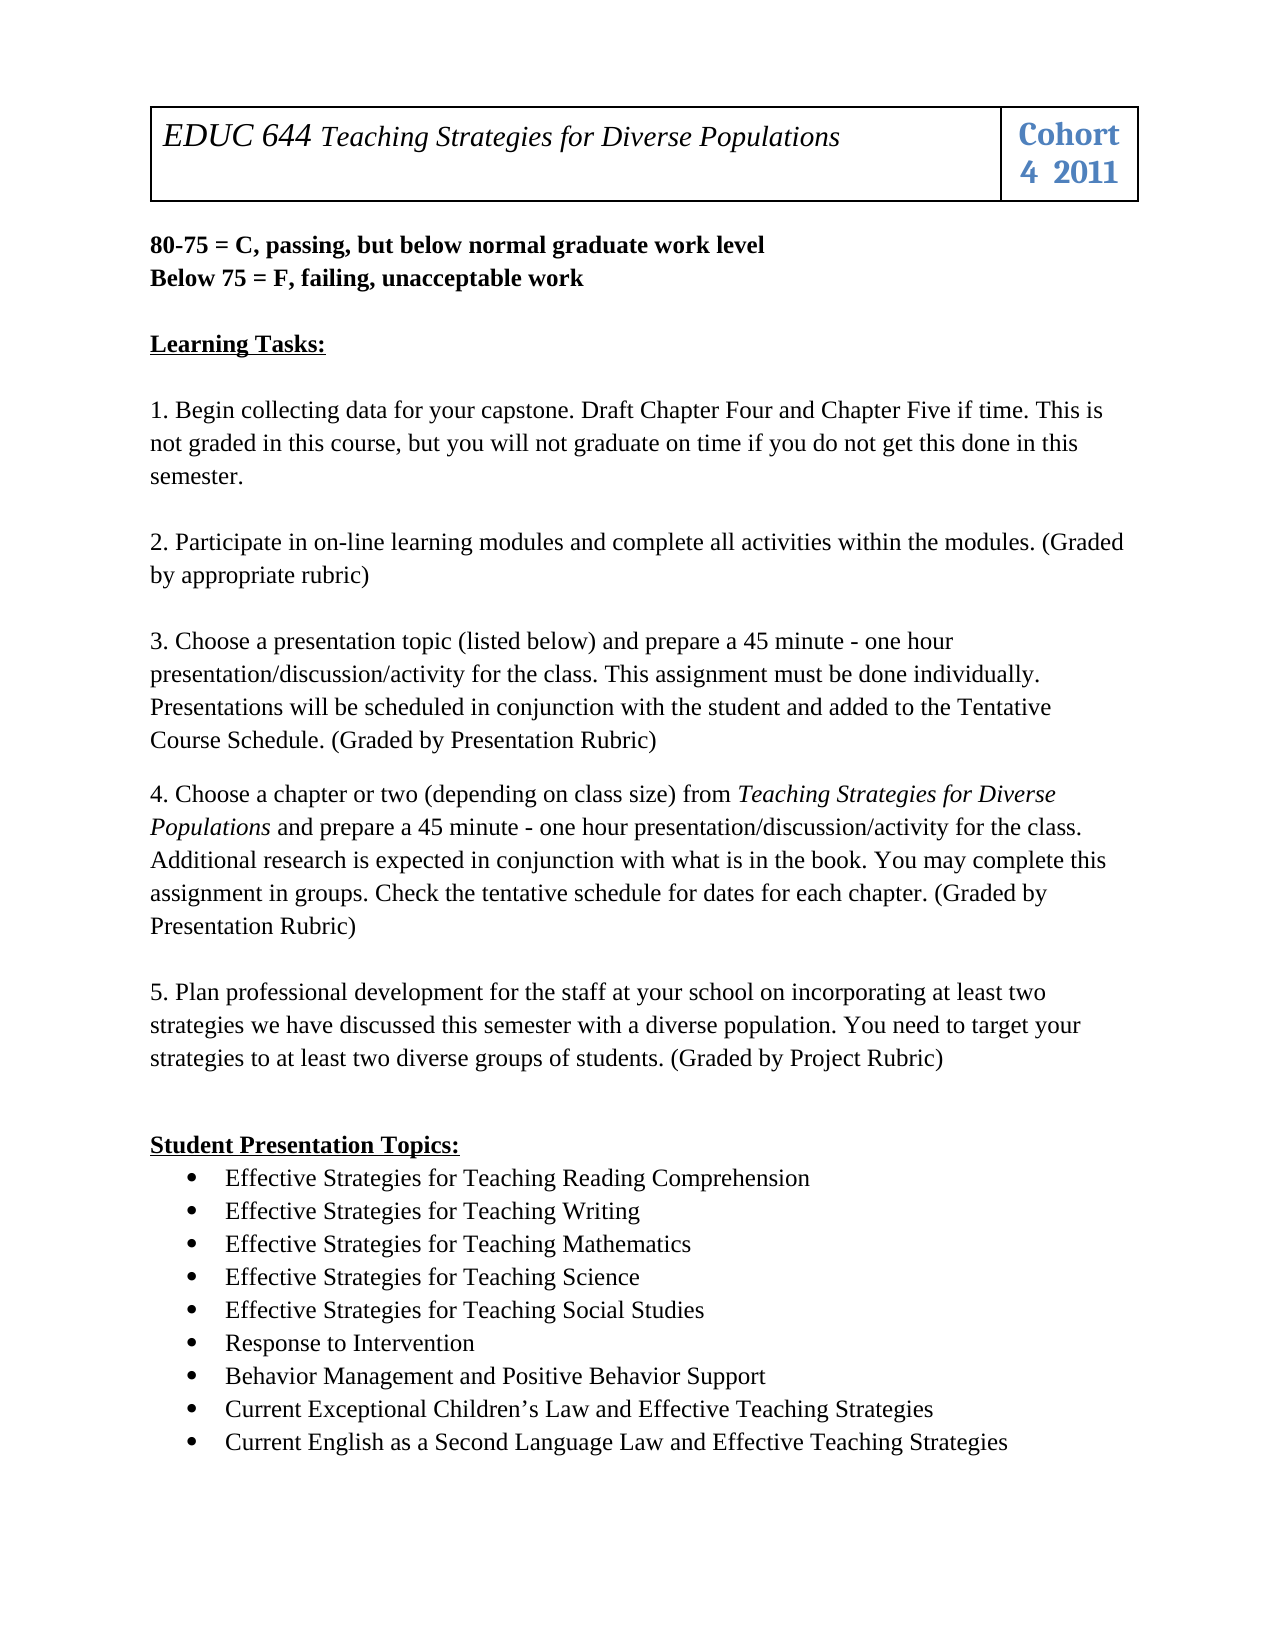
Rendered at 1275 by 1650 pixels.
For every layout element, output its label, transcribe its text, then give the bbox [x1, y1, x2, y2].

list Current English as a Second Language Law and Effective Teaching Strategies [187, 1427, 1125, 1456]
list Response to Intervention [187, 1328, 1125, 1357]
list Effective Strategies for Teaching Science [187, 1262, 1125, 1291]
text 5. Plan professional development for the staff at your school on incorporating at least two strategies we have discussed this semester with a diverse population. You need to target your strategies to at least two diverse groups of students. (Graded by Project Rubric) [150, 977, 1125, 1072]
list Effective Strategies for Teaching Writing [187, 1196, 1125, 1225]
text 2. Participate in on-line learning modules and complete all activities within the modules. (Graded by appropriate rubric) [150, 527, 1125, 589]
list Effective Strategies for Teaching Social Studies [187, 1295, 1125, 1324]
list Effective Strategies for Teaching Reading Comprehension [187, 1163, 1125, 1192]
list Current Exceptional Children’s Law and Effective Teaching Strategies [187, 1394, 1125, 1423]
text Learning Tasks: [150, 329, 1125, 358]
text 80-75 = C, passing, but below normal graduate work level [150, 230, 1125, 258]
text 1. Begin collecting data for your capstone. Draft Chapter Four and Chapter Five if time. This is not graded in this course, but you will not graduate on time if you do not get this done in this semester. [150, 395, 1125, 490]
list Behavior Management and Positive Behavior Support [187, 1361, 1125, 1390]
text Student Presentation Topics: [150, 1130, 1125, 1159]
list Effective Strategies for Teaching Mathematics [187, 1229, 1125, 1258]
text Below 75 = F, failing, unacceptable work [150, 263, 1125, 292]
text 3. Choose a presentation topic (listed below) and prepare a 45 minute - one hour presentation/discussion/activity for the class. This assignment must be done individually. Presentations will be scheduled in conjunction with the student and added to the Tentative Course Schedule. (Graded by Presentation Rubric) [150, 626, 1125, 754]
text 4. Choose a chapter or two (depending on class size) from Teaching Strategies for Diverse Populations and prepare a 45 minute - one hour presentation/discussion/activity for the class. Additional research is expected in conjunction with what is in the book. You may complete this assignment in groups. Check the tentative schedule for dates for each chapter. (Graded by Presentation Rubric) [150, 779, 1125, 940]
